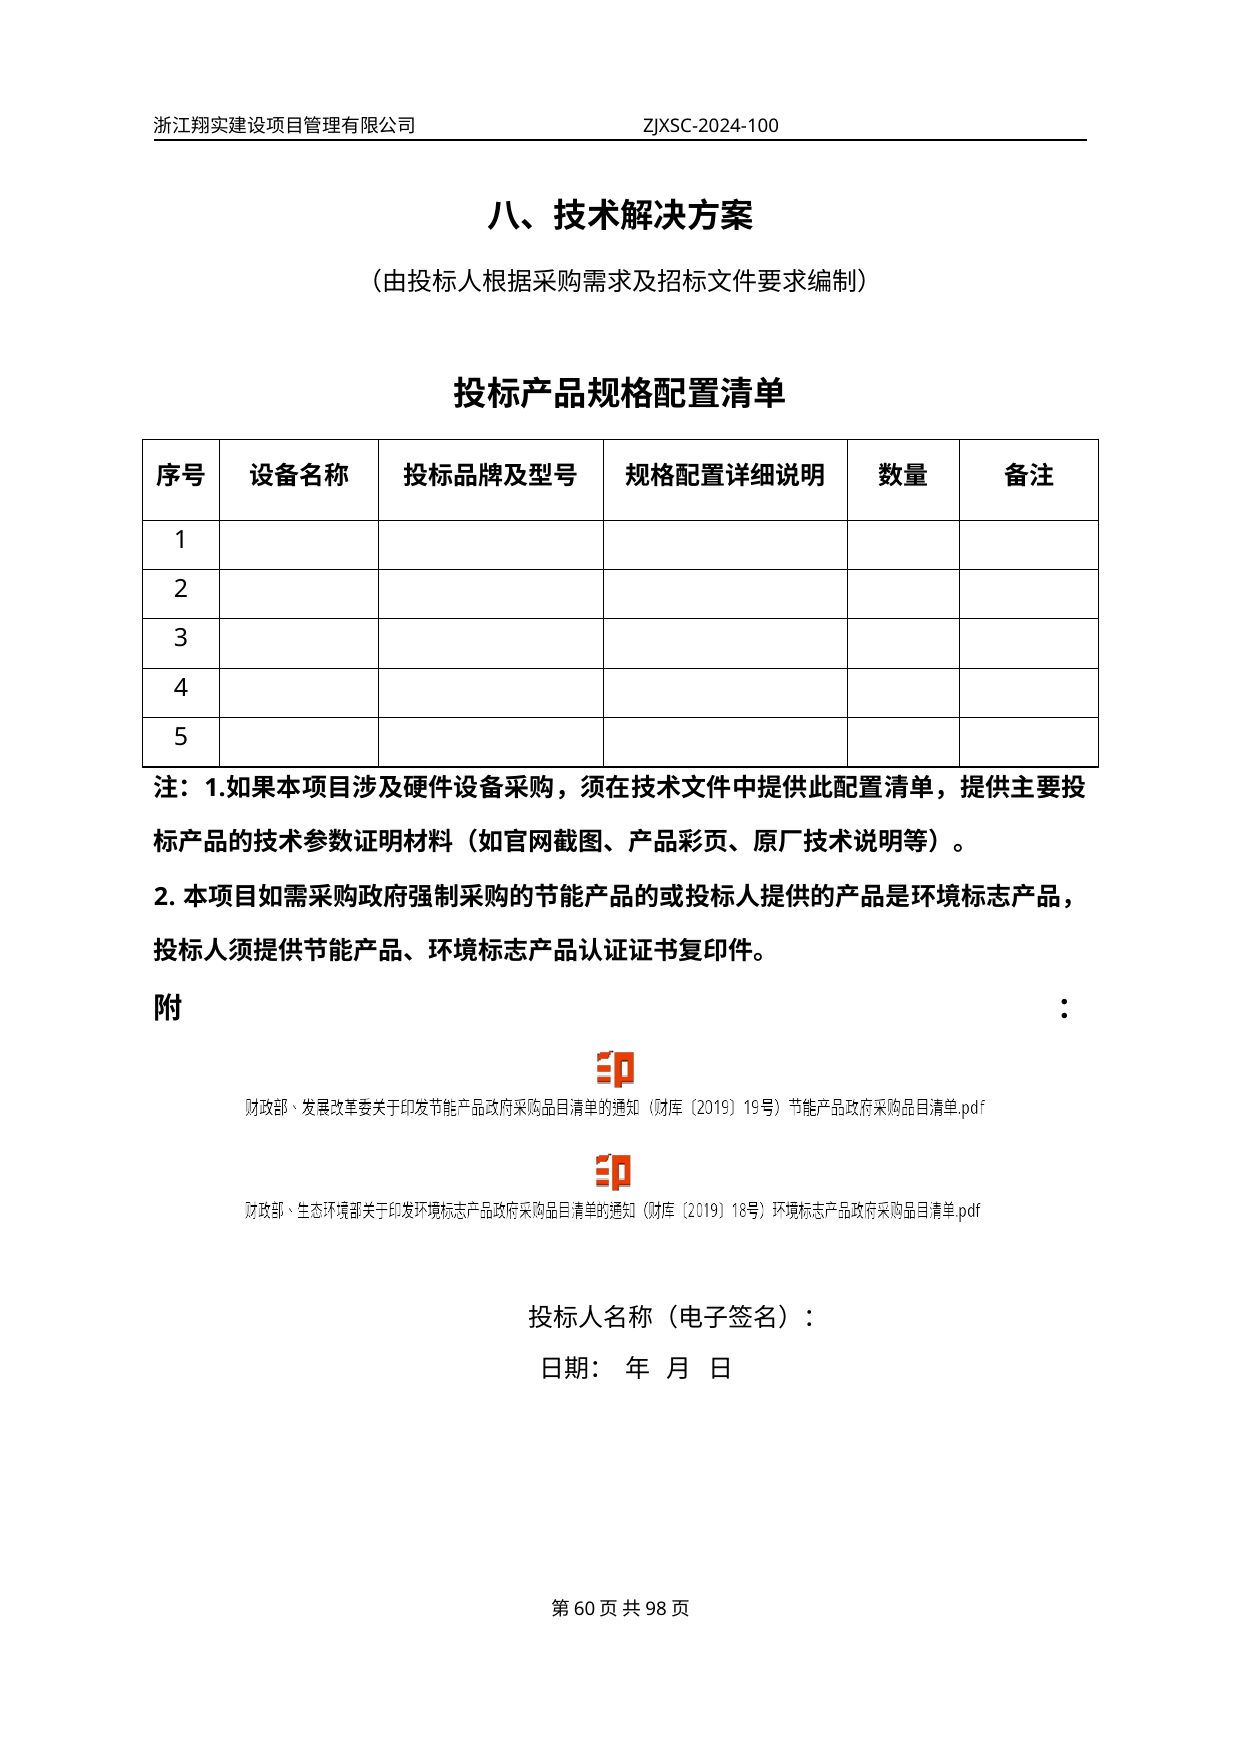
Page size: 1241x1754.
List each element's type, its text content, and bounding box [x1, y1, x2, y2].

table_cell [379, 619, 603, 668]
table_cell [379, 521, 603, 569]
table_cell 2 [143, 570, 219, 618]
text 附： [153, 985, 1087, 1234]
table_cell [220, 619, 378, 668]
table_cell [220, 521, 378, 569]
table_cell [379, 669, 603, 717]
table_cell 4 [143, 669, 219, 717]
text 日期： 年 月 日 [153, 1348, 1087, 1384]
text 投标人名称（电子签名）： [153, 1297, 1087, 1334]
text 八、技术解决方案 [153, 189, 1087, 237]
table_cell 5 [143, 718, 219, 766]
table_cell [960, 570, 1098, 618]
table_cell [220, 669, 378, 717]
text 投标产品规格配置清单 [153, 367, 1087, 415]
table_cell [379, 570, 603, 618]
table_cell [960, 718, 1098, 766]
table_cell [220, 718, 378, 766]
table_cell [604, 521, 847, 569]
table_header 备注 [960, 440, 1098, 519]
table_cell 3 [143, 619, 219, 668]
table_cell [848, 570, 959, 618]
table_cell [604, 669, 847, 717]
table_cell [379, 718, 603, 766]
table_cell [960, 521, 1098, 569]
text （由投标人根据采购需求及招标文件要求编制） [153, 261, 1087, 297]
table_cell [960, 619, 1098, 668]
table_cell [220, 570, 378, 618]
table_cell [960, 669, 1098, 717]
table_cell [848, 718, 959, 766]
table_header 规格配置详细说明 [604, 440, 847, 519]
table_header 序号 [143, 440, 219, 519]
table_cell [604, 619, 847, 668]
table_cell [604, 718, 847, 766]
table_header 数量 [848, 440, 959, 519]
table_cell [848, 521, 959, 569]
table_header 投标品牌及型号 [379, 440, 603, 519]
table_header 设备名称 [220, 440, 378, 519]
table_cell [848, 669, 959, 717]
table_cell [848, 619, 959, 668]
table_cell [604, 570, 847, 618]
text 2. 本项目如需采购政府强制采购的节能产品的或投标人提供的产品是环境标志产品，投标人须提供节能产品、环境标志产品认证证书复印件。 [153, 876, 1087, 967]
text 注：1.如果本项目涉及硬件设备采购，须在技术文件中提供此配置清单，提供主要投标产品的技术参数证明材料（如官网截图、产品彩页、原厂技术说明等）。 [153, 768, 1087, 858]
table_cell 1 [143, 521, 219, 569]
